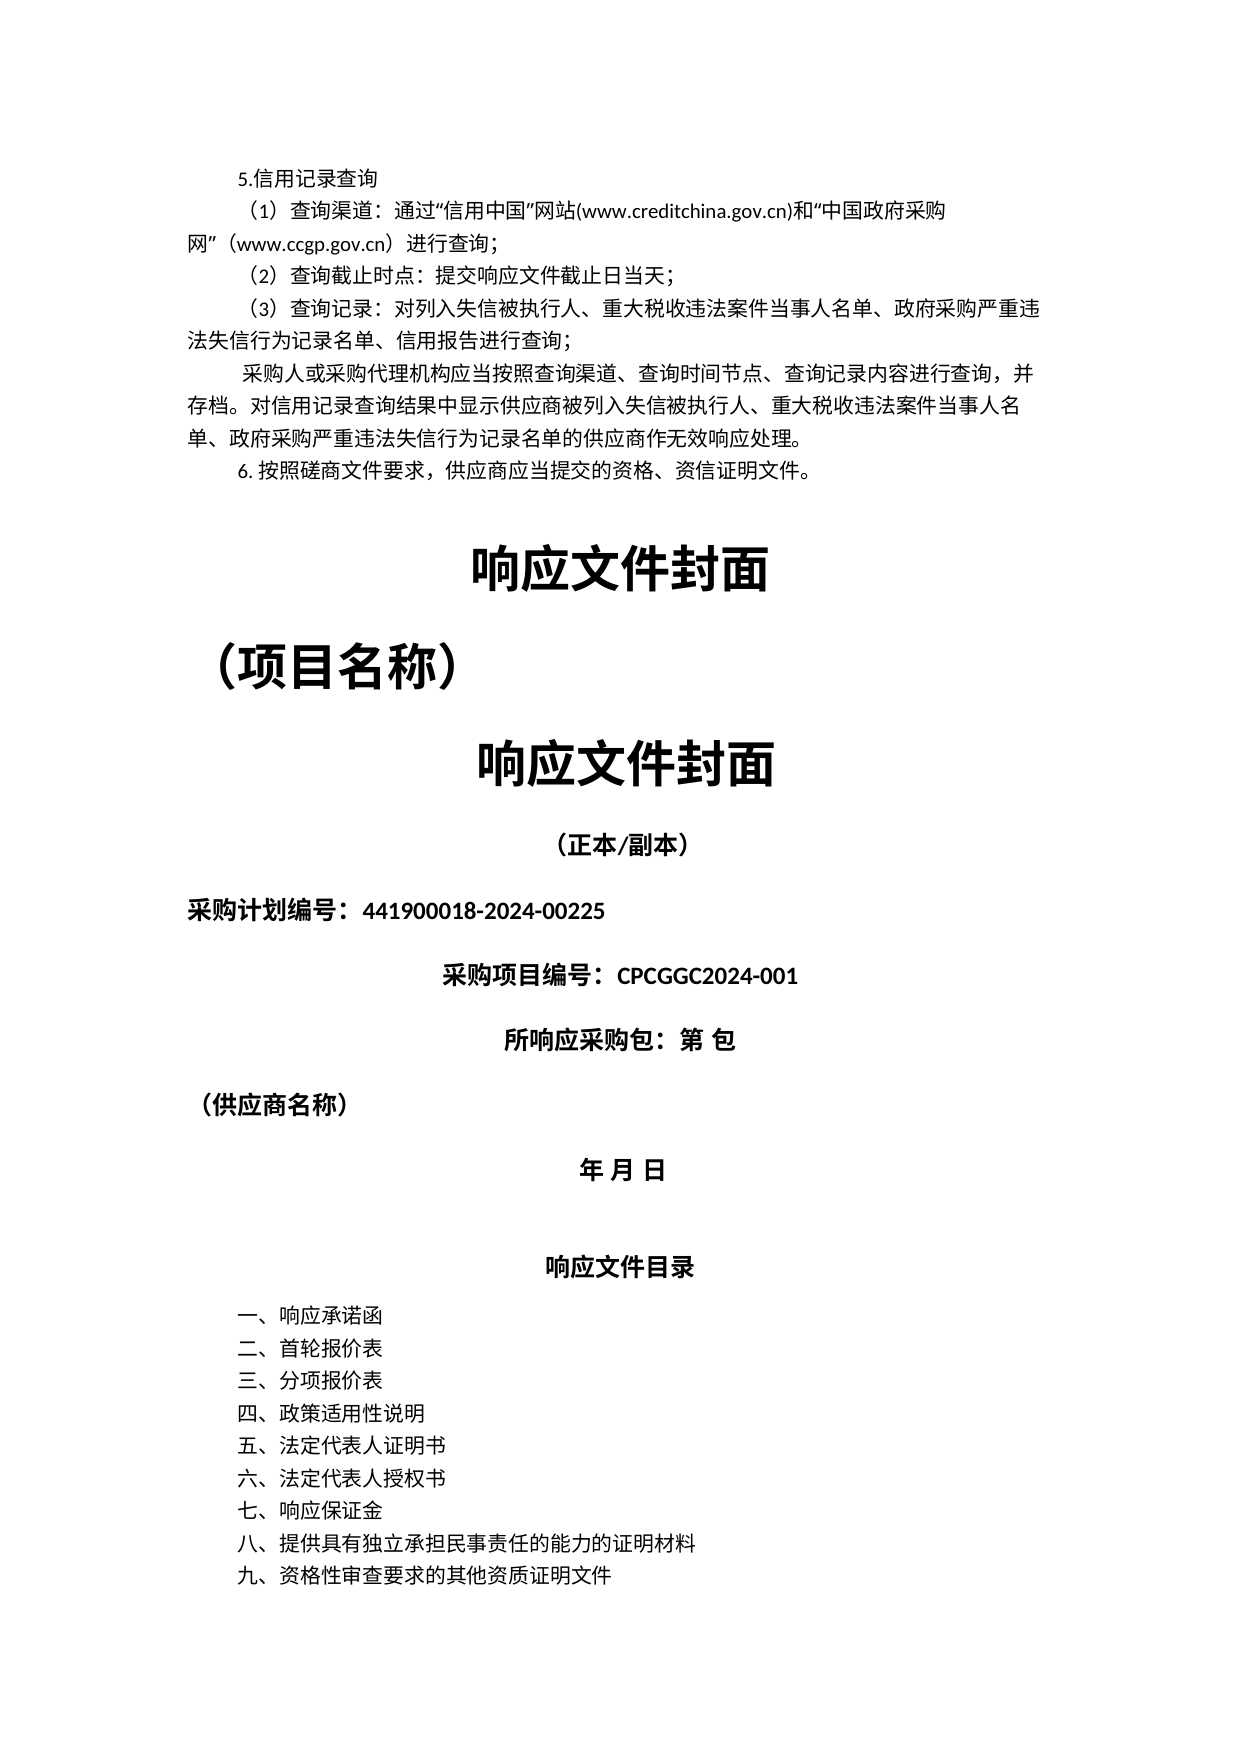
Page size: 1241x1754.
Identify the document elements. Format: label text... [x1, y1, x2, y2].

text 六、法定代表人授权书 [187, 1462, 1053, 1494]
text 九、资格性审查要求的其他资质证明文件 [187, 1559, 1053, 1592]
text 采购人或采购代理机构应当按照查询渠道、查询时间节点、查询记录内容进行查询，并存档。对信用记录查询结果中显示供应商被列入失信被执行人、重大税收违法案件当事人名单、政府采购严重违法失信行为记录名单的供应商作无效响应处理。 [187, 357, 1053, 454]
text 年 月 日 [187, 1137, 1053, 1202]
text 四、政策适用性说明 [187, 1397, 1053, 1429]
text 八、提供具有独立承担民事责任的能力的证明材料 [187, 1527, 1053, 1559]
text 6. 按照磋商文件要求，供应商应当提交的资格、资信证明文件。 [187, 454, 1053, 487]
text （1）查询渠道：通过“信用中国”网站(www.creditchina.gov.cn)和“中国政府采购网”（www.ccgp.gov.cn）进行查询； [187, 194, 1053, 259]
text 响应文件目录 [187, 1234, 1053, 1299]
text （正本/副本） [187, 812, 1053, 877]
text （2）查询截止时点：提交响应文件截止日当天； [187, 259, 1053, 292]
text 采购计划编号：441900018-2024-00225 [187, 877, 1053, 942]
text 七、响应保证金 [187, 1494, 1053, 1527]
text 三、分项报价表 [187, 1364, 1053, 1397]
text 5.信用记录查询 [187, 162, 1053, 194]
text （供应商名称） [187, 1072, 1053, 1137]
text 所响应采购包：第 包 [187, 1007, 1053, 1072]
text 一、响应承诺函 [187, 1299, 1053, 1332]
text 五、法定代表人证明书 [187, 1429, 1053, 1462]
text 采购项目编号：CPCGGC2024-001 [187, 942, 1053, 1007]
text （项目名称） [187, 617, 1053, 714]
text （3）查询记录：对列入失信被执行人、重大税收违法案件当事人名单、政府采购严重违法失信行为记录名单、信用报告进行查询； [187, 292, 1053, 357]
text 响应文件封面 [187, 714, 1053, 812]
text 响应文件封面 [187, 519, 1053, 617]
text 二、首轮报价表 [187, 1332, 1053, 1364]
